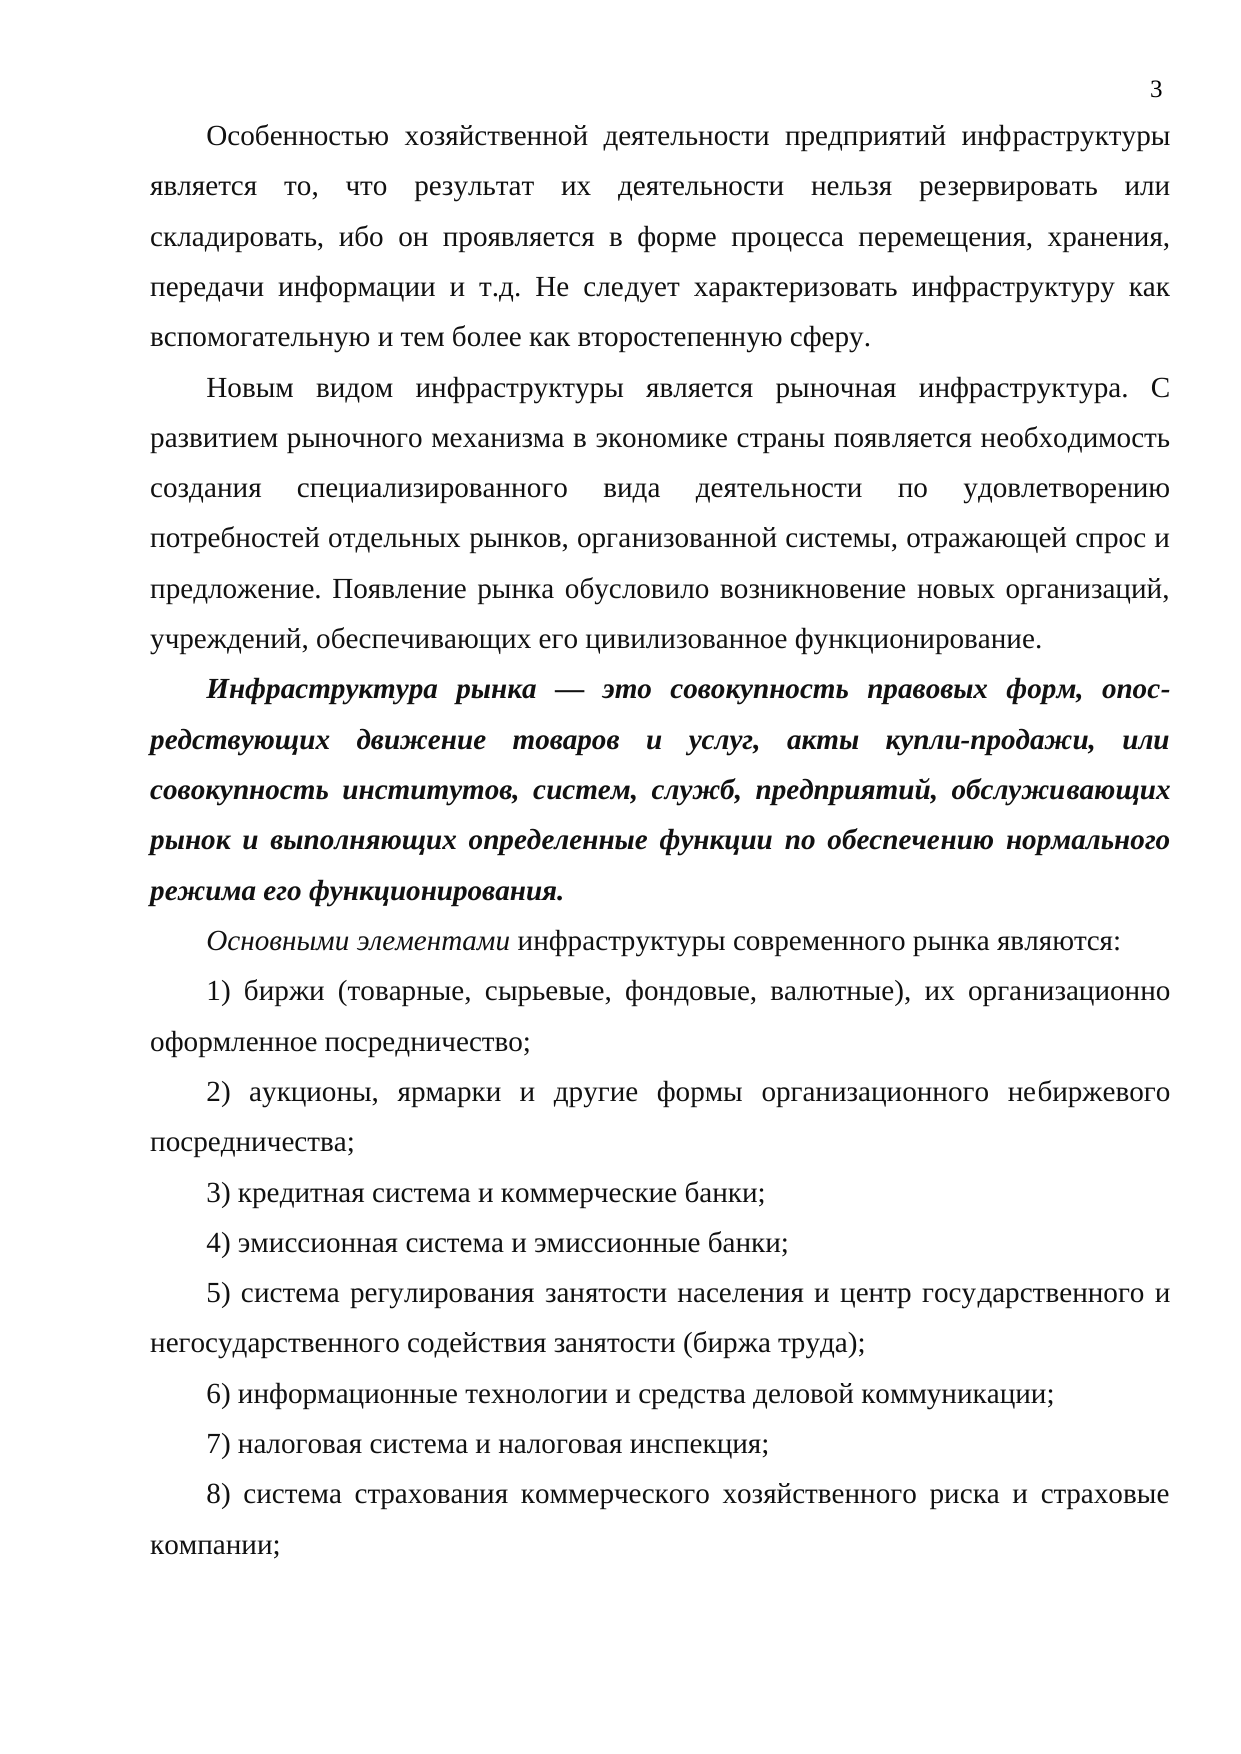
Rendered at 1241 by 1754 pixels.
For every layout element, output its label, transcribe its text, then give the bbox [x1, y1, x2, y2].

text 4) эмиссионная система и эмиссионные банки; [150, 1225, 1170, 1258]
text 8) система страхования коммерческого хозяйственного риска и страховые компании; [150, 1477, 1170, 1560]
text Новым видом инфраструктуры является рыночная инфраструктура. С развитием рыночного механизма в экономике страны появляется необходимость создания специализированного вида деятельности по удовлетворению потребностей отдельных рынков, организованной системы, отражающей спрос и предложение. Появление рынка обусловило возникновение новых организаций, учреждений, обеспечивающих его цивилизованное функционирование. [150, 370, 1170, 655]
text Особенностью хозяйственной деятельности предприятий инфраструктуры является то, что результат их деятельности нельзя резервировать или складировать, ибо он проявляется в форме процесса перемещения, хранения, передачи информации и т.д. Не следует характеризовать инфраструктуру как вспомогательную и тем более как второстепенную сферу. [150, 118, 1170, 353]
text 6) информационные технологии и средства деловой коммуникации; [150, 1376, 1170, 1409]
text 3) кредитная система и коммерческие банки; [150, 1175, 1170, 1208]
text 5) система регулирования занятости населения и центр государственного и негосударственного содействия занятости (биржа труда); [150, 1275, 1170, 1359]
text Основными элементами инфраструктуры современного рынка являются: [150, 923, 1170, 957]
text 2) аукционы, ярмарки и другие формы организационного небиржевого посредничества; [150, 1074, 1170, 1158]
text 7) налоговая система и налоговая инспекция; [150, 1426, 1170, 1460]
text Инфраструктура рынка — это совокупность правовых форм, опосредствующих движение товаров и услуг, акты купли-продажи, или совокупность институтов, систем, служб, предприятий, обслуживающих рынок и выполняющих определенные функции по обеспечению нормального режима его функционирования. [150, 672, 1170, 906]
text 1) биржи (товарные, сырьевые, фондовые, валютные), их организационно оформленное посредничество; [150, 973, 1170, 1057]
